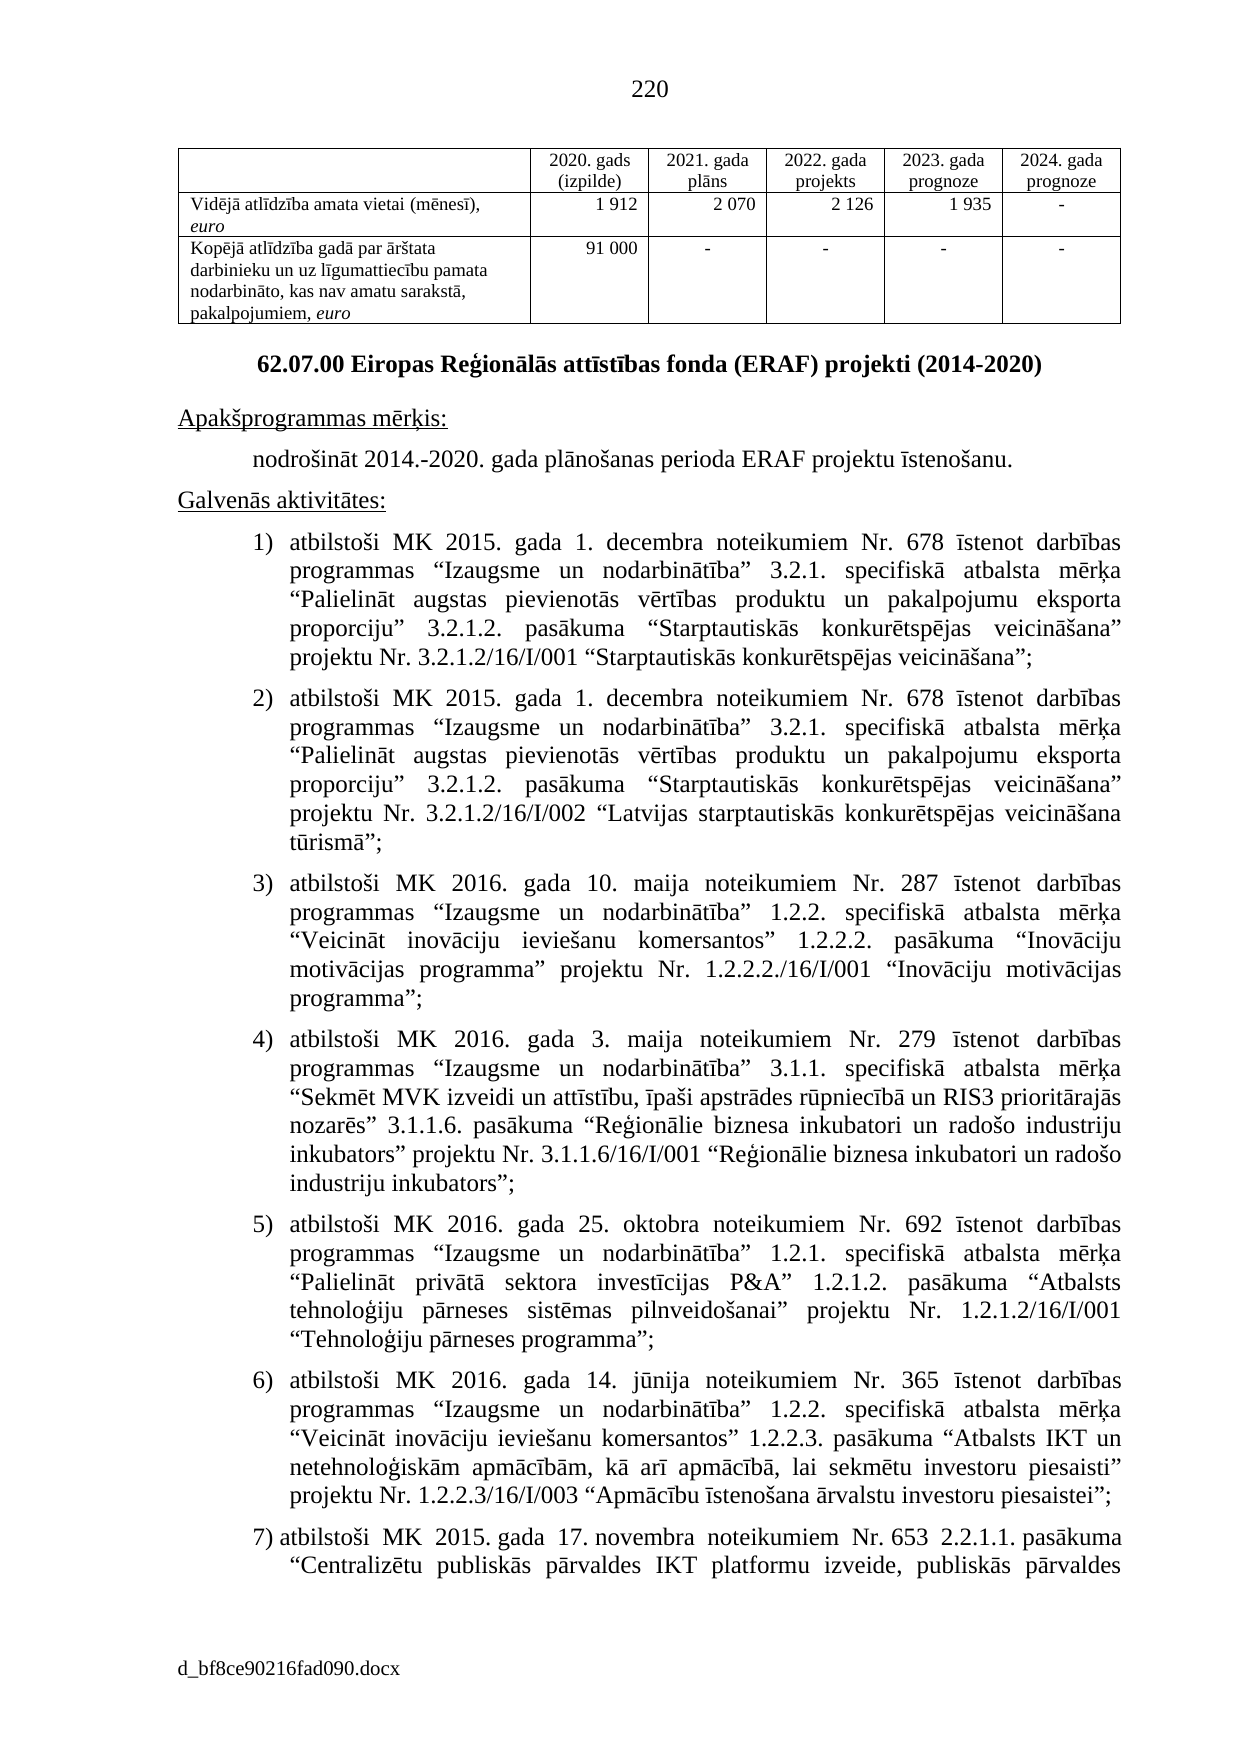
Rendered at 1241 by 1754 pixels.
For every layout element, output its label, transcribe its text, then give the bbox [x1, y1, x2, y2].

text 2) atbilstoši MK 2015. gada 1. decembra noteikumiem Nr. 678 īstenot darbības programmas “Izaugsme un nodarbinātība” 3.2.1. specifiskā atbalsta mērķa “Palielināt augstas pievienotās vērtības produktu un pakalpojumu eksporta proporciju” 3.2.1.2. pasākuma “Starptautiskās konkurētspējas veicināšana” projektu Nr. 3.2.1.2/16/I/002 “Latvijas starptautiskās konkurētspējas veicināšana tūrismā”; [252, 683, 1122, 856]
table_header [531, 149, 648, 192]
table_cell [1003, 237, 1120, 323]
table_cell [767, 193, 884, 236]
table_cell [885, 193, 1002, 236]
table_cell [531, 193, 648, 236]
text 1) atbilstoši MK 2015. gada 1. decembra noteikumiem Nr. 678 īstenot darbības programmas “Izaugsme un nodarbinātība” 3.2.1. specifiskā atbalsta mērķa “Palielināt augstas pievienotās vērtības produktu un pakalpojumu eksporta proporciju” 3.2.1.2. pasākuma “Starptautiskās konkurētspējas veicināšana” projektu Nr. 3.2.1.2/16/I/001 “Starptautiskās konkurētspējas veicināšana”; [252, 527, 1122, 671]
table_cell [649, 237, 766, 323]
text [252, 1522, 1122, 1579]
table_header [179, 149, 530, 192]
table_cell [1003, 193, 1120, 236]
text nodrošināt 2014.-2020. gada plānošanas perioda ERAF projektu īstenošanu. [177, 444, 1122, 473]
text 5) atbilstoši MK 2016. gada 25. oktobra noteikumiem Nr. 692 īstenot darbības programmas “Izaugsme un nodarbinātība” 1.2.1. specifiskā atbalsta mērķa “Palielināt privātā sektora investīcijas P&A” 1.2.1.2. pasākuma “Atbalsts tehnoloģiju pārneses sistēmas pilnveidošanai” projektu Nr. 1.2.1.2/16/I/001 “Tehnoloģiju pārneses programma”; [252, 1209, 1122, 1353]
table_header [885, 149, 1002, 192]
text 6) atbilstoši MK 2016. gada 14. jūnija noteikumiem Nr. 365 īstenot darbības programmas “Izaugsme un nodarbinātība” 1.2.2. specifiskā atbalsta mērķa “Veicināt inovāciju ieviešanu komersantos” 1.2.2.3. pasākuma “Atbalsts IKT un netehnoloģiskām apmācībām, kā arī apmācībā, lai sekmētu investoru piesaisti” projektu Nr. 1.2.2.3/16/I/003 “Apmācību īstenošana ārvalstu investoru piesaistei”; [252, 1366, 1122, 1509]
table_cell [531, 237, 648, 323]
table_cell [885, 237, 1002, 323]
text 3) atbilstoši MK 2016. gada 10. maija noteikumiem Nr. 287 īstenot darbības programmas “Izaugsme un nodarbinātība” 1.2.2. specifiskā atbalsta mērķa “Veicināt inovāciju ieviešanu komersantos” 1.2.2.2. pasākuma “Inovāciju motivācijas programma” projektu Nr. 1.2.2.2./16/I/001 “Inovāciju motivācijas programma”; [252, 868, 1122, 1012]
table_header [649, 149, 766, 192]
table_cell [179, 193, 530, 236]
text Galvenās aktivitātes: [177, 486, 1122, 514]
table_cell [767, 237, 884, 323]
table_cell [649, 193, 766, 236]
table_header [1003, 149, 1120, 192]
text 62.07.00 Eiropas Reģionālās attīstības fonda (ERAF) projekti (2014-2020) [177, 349, 1122, 378]
text 4) atbilstoši MK 2016. gada 3. maija noteikumiem Nr. 279 īstenot darbības programmas “Izaugsme un nodarbinātība” 3.1.1. specifiskā atbalsta mērķa “Sekmēt MVK izveidi un attīstību, īpaši apstrādes rūpniecībā un RIS3 prioritārajās nozarēs” 3.1.1.6. pasākuma “Reģionālie biznesa inkubatori un radošo industriju inkubators” projektu Nr. 3.1.1.6/16/I/001 “Reģionālie biznesa inkubatori un radošo industriju inkubators”; [252, 1024, 1122, 1197]
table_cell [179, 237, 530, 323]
list Apakšprogrammas mērķis: [177, 403, 1122, 432]
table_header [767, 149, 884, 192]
